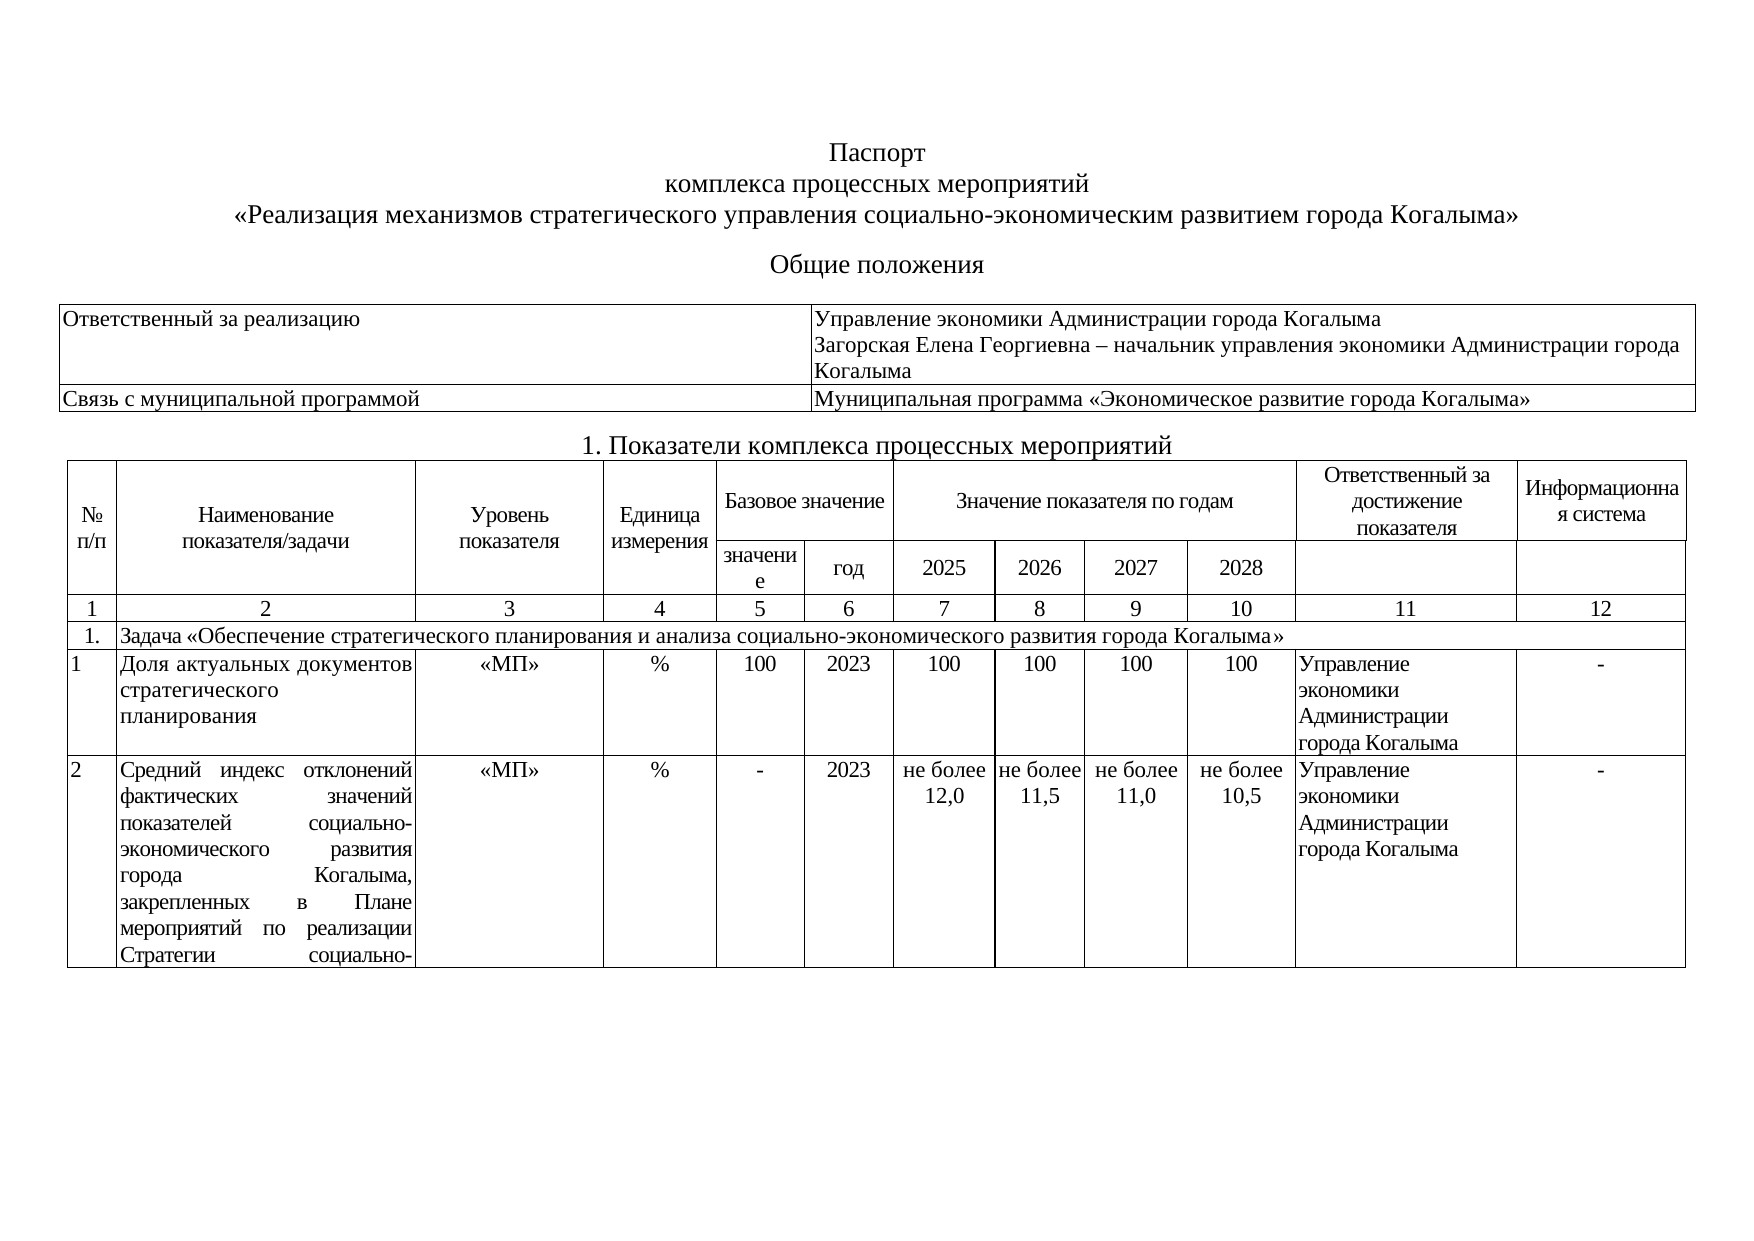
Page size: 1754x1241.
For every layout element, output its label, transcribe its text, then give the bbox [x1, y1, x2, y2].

table_header Информационная система [1518, 461, 1686, 540]
table_cell 2026 [996, 541, 1084, 594]
table_cell 6 [805, 595, 893, 621]
table_cell % [604, 650, 716, 755]
table_header Ответственный за достижение показателя [1297, 461, 1517, 540]
text «Реализация механизмов стратегического управления социально-экономическим развитием города Когалыма» [59, 198, 1695, 229]
text Паспорт [59, 136, 1695, 167]
table_cell 3 [416, 595, 603, 621]
table_cell - [717, 756, 804, 967]
table_cell 9 [1085, 595, 1187, 621]
table_cell значение [717, 541, 804, 594]
table_cell Связь с муниципальной программой [60, 385, 811, 411]
table_cell 2027 [1085, 541, 1187, 594]
table_cell не более 11,5 [996, 756, 1084, 967]
table_cell 1. [68, 622, 116, 649]
table_cell Управление экономики Администрации города Когалыма [1296, 650, 1516, 755]
table_cell 4 [604, 595, 716, 621]
table_cell 100 [1085, 650, 1187, 755]
table_cell 2023 [805, 650, 893, 755]
table_header Значение показателя по годам [894, 461, 1296, 540]
table_cell 12 [1517, 595, 1685, 621]
table_cell Доля актуальных документов стратегического планирования [117, 650, 415, 755]
table_cell 2028 [1188, 541, 1295, 594]
table_header Ответственный за реализацию [60, 305, 811, 384]
table_cell 11 [1296, 595, 1516, 621]
table_cell 1 [68, 650, 116, 755]
table_cell год [805, 541, 893, 594]
table_cell [1296, 541, 1516, 594]
table_cell не более 12,0 [894, 756, 994, 967]
table_cell % [604, 756, 716, 967]
table_cell 2023 [805, 756, 893, 967]
table_cell 100 [894, 650, 994, 755]
table_cell 100 [1188, 650, 1295, 755]
table_header Управление экономики Администрации города Когалыма Загорская Елена Георгиевна – начальник управления экономики Администрации города Когалыма [812, 305, 1695, 384]
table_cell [1296, 756, 1516, 967]
table_cell 7 [894, 595, 994, 621]
table_cell [1517, 541, 1685, 594]
table_cell 8 [996, 595, 1084, 621]
table_header Единица измерения [604, 461, 716, 594]
table_header Уровень показателя [416, 461, 603, 594]
table_cell 2 [68, 756, 116, 967]
table_cell - [1517, 650, 1685, 755]
table_cell 5 [717, 595, 804, 621]
table_cell 2 [117, 595, 415, 621]
table_cell 1 [68, 595, 116, 621]
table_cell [117, 756, 415, 967]
table_header № п/п [68, 461, 116, 594]
table_cell 100 [717, 650, 804, 755]
text 1. Показатели комплекса процессных мероприятий [59, 429, 1695, 460]
table_cell 2025 [894, 541, 994, 594]
table_cell не более 10,5 [1188, 756, 1295, 967]
text Общие положения [59, 248, 1695, 279]
table_cell не более 11,0 [1085, 756, 1187, 967]
table_header Базовое значение [717, 461, 893, 540]
table_header Наименование показателя/задачи [117, 461, 415, 594]
text комплекса процессных мероприятий [59, 167, 1695, 198]
table_cell - [1517, 756, 1685, 967]
table_cell «МП» [416, 756, 603, 967]
table_cell Муниципальная программа «Экономическое развитие города Когалыма» [812, 385, 1695, 411]
table_cell «МП» [416, 650, 603, 755]
table_cell 10 [1188, 595, 1295, 621]
table_cell 100 [996, 650, 1084, 755]
table_cell Задача «Обеспечение стратегического планирования и анализа социально-экономического развития города Когалыма» [117, 622, 1685, 649]
